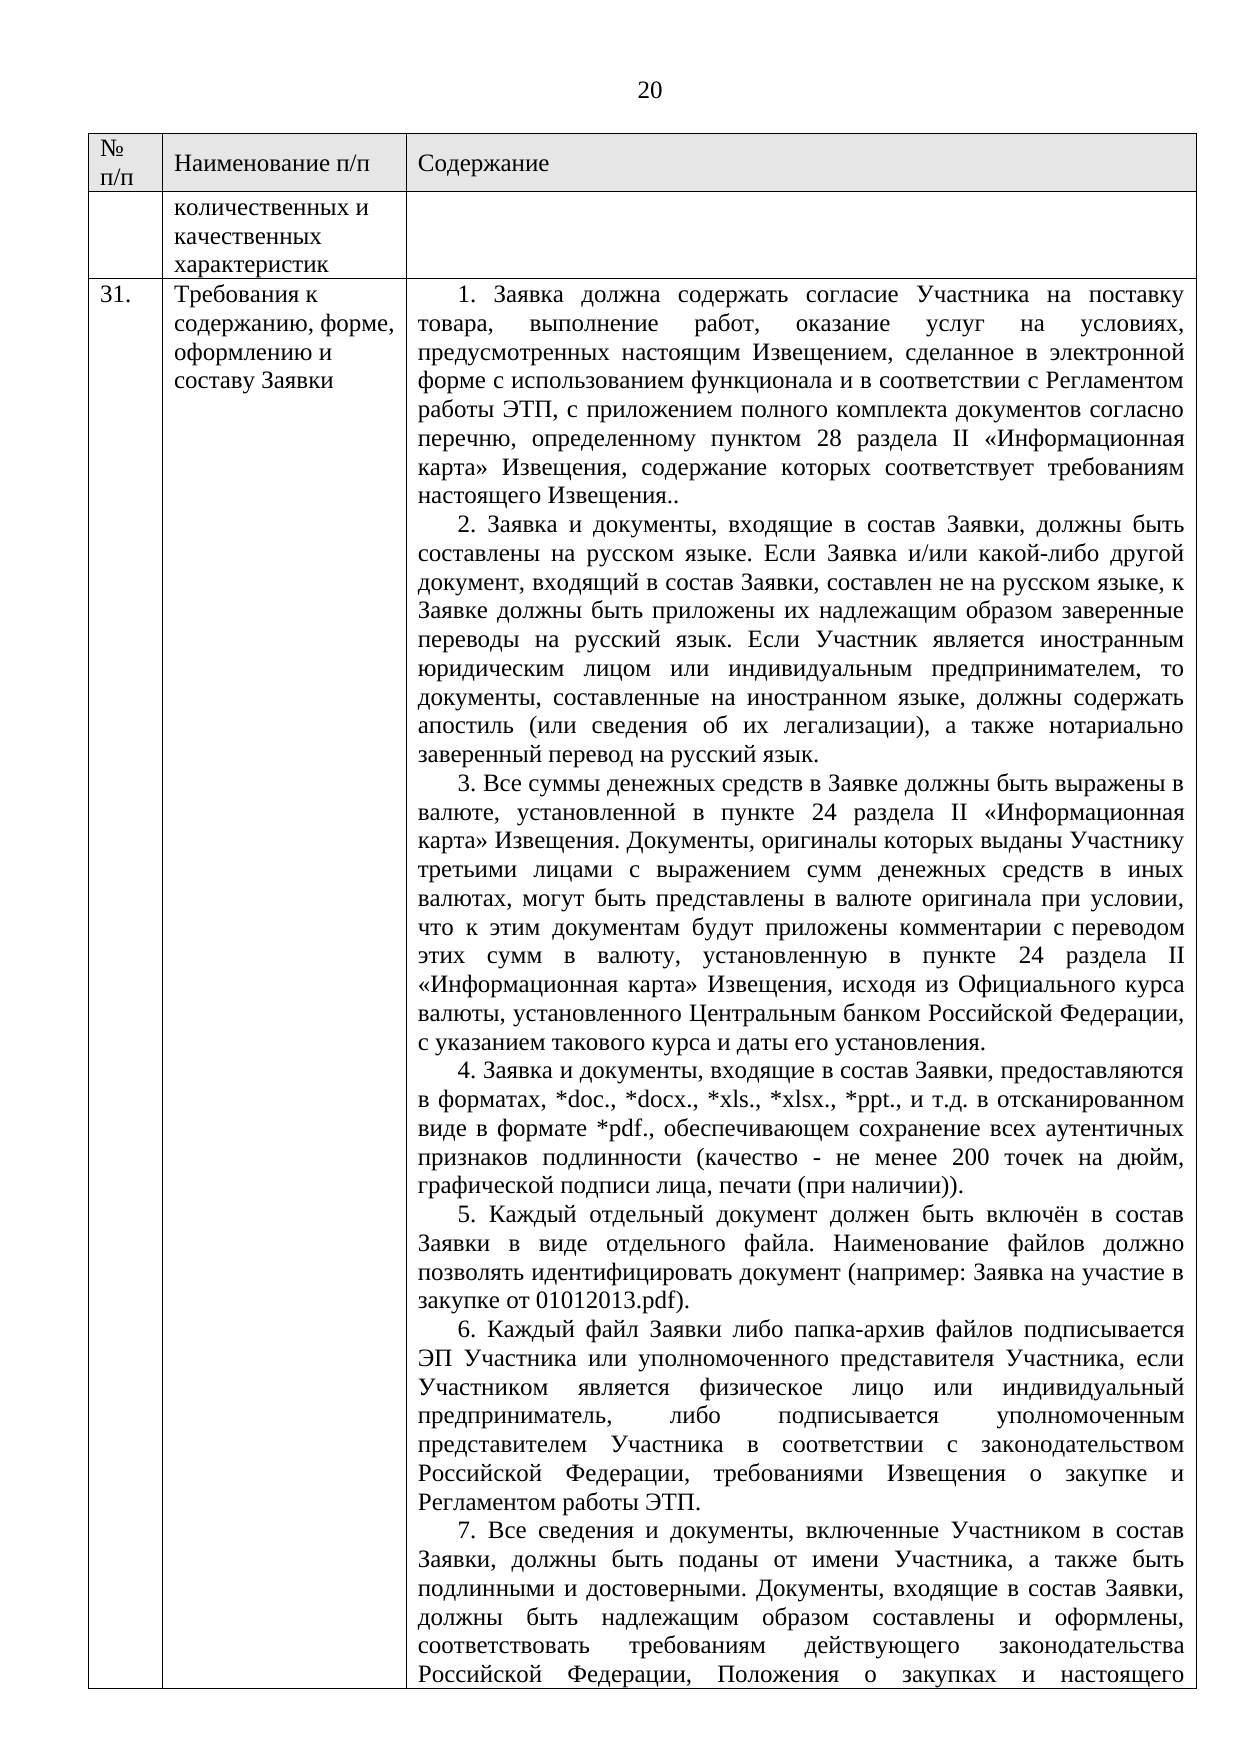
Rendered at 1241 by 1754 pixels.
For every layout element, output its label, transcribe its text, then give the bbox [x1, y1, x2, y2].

table_header № п/п [89, 134, 162, 191]
table_cell [89, 192, 162, 278]
table_header Содержание [407, 134, 1196, 191]
table_header Наименование п/п [163, 134, 406, 191]
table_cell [163, 192, 406, 278]
table_cell [89, 279, 162, 1688]
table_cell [163, 279, 406, 1688]
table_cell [407, 192, 1196, 278]
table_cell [407, 279, 1196, 1688]
